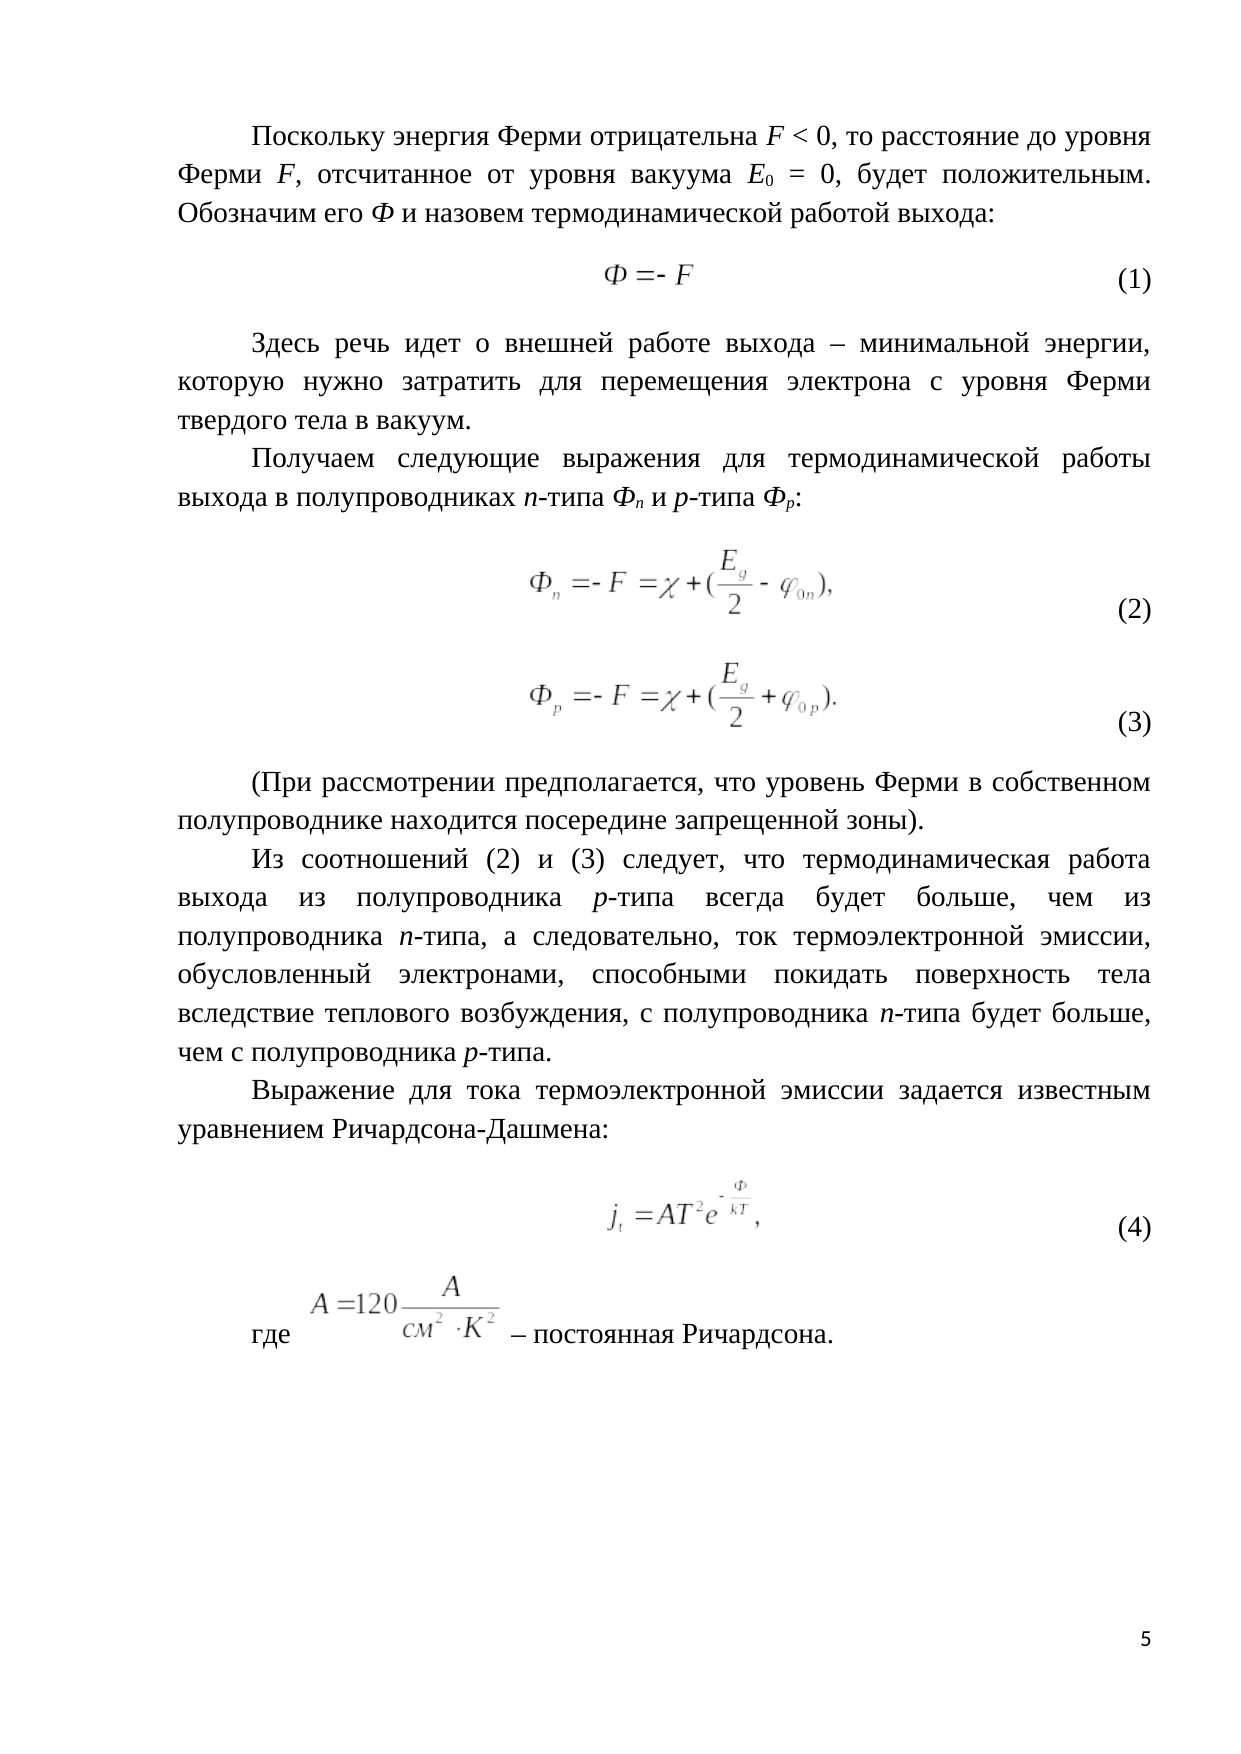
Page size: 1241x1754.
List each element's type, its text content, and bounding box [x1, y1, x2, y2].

text (1) [177, 259, 1152, 295]
text Поскольку энергия Ферми отрицательна F < 0, то расстояние до уровня Ферми F, отсчитанное от уровня вакуума Е0 = 0, будет положительным. Обозначим его Ф и назовем термодинамической работой выхода: [177, 118, 1152, 229]
text (4) [177, 1174, 1152, 1243]
text (2) [177, 542, 1152, 625]
text Выражение для тока термоэлектронной эмиссии задается известным уравнением Ричардсона-Дашмена: [177, 1072, 1152, 1144]
text Получаем следующие выражения для термодинамической работы выхода в полупроводниках n-типа Фn и p-типа Фp: [177, 440, 1152, 512]
text Здесь речь идет о внешней работе выхода – минимальной энергии, которую нужно затратить для перемещения электрона с уровня Ферми твердого тела в вакуум. [177, 325, 1152, 435]
text (3) [177, 655, 1152, 738]
text (При рассмотрении предполагается, что уровень Ферми в собственном полупроводнике находится посередине запрещенной зоны). [177, 764, 1152, 836]
text Из соотношений (2) и (3) следует, что термодинамическая работа выхода из полупроводника p-типа всегда будет больше, чем из полупроводника n-типа, а следовательно, ток термоэлектронной эмиссии, обусловленный электронами, способными покидать поверхность тела вследствие теплового возбуждения, с полупроводника n-типа будет больше, чем с полупроводника p-типа. [177, 841, 1152, 1067]
text где – постоянная Ричардсона. [177, 1269, 1152, 1350]
